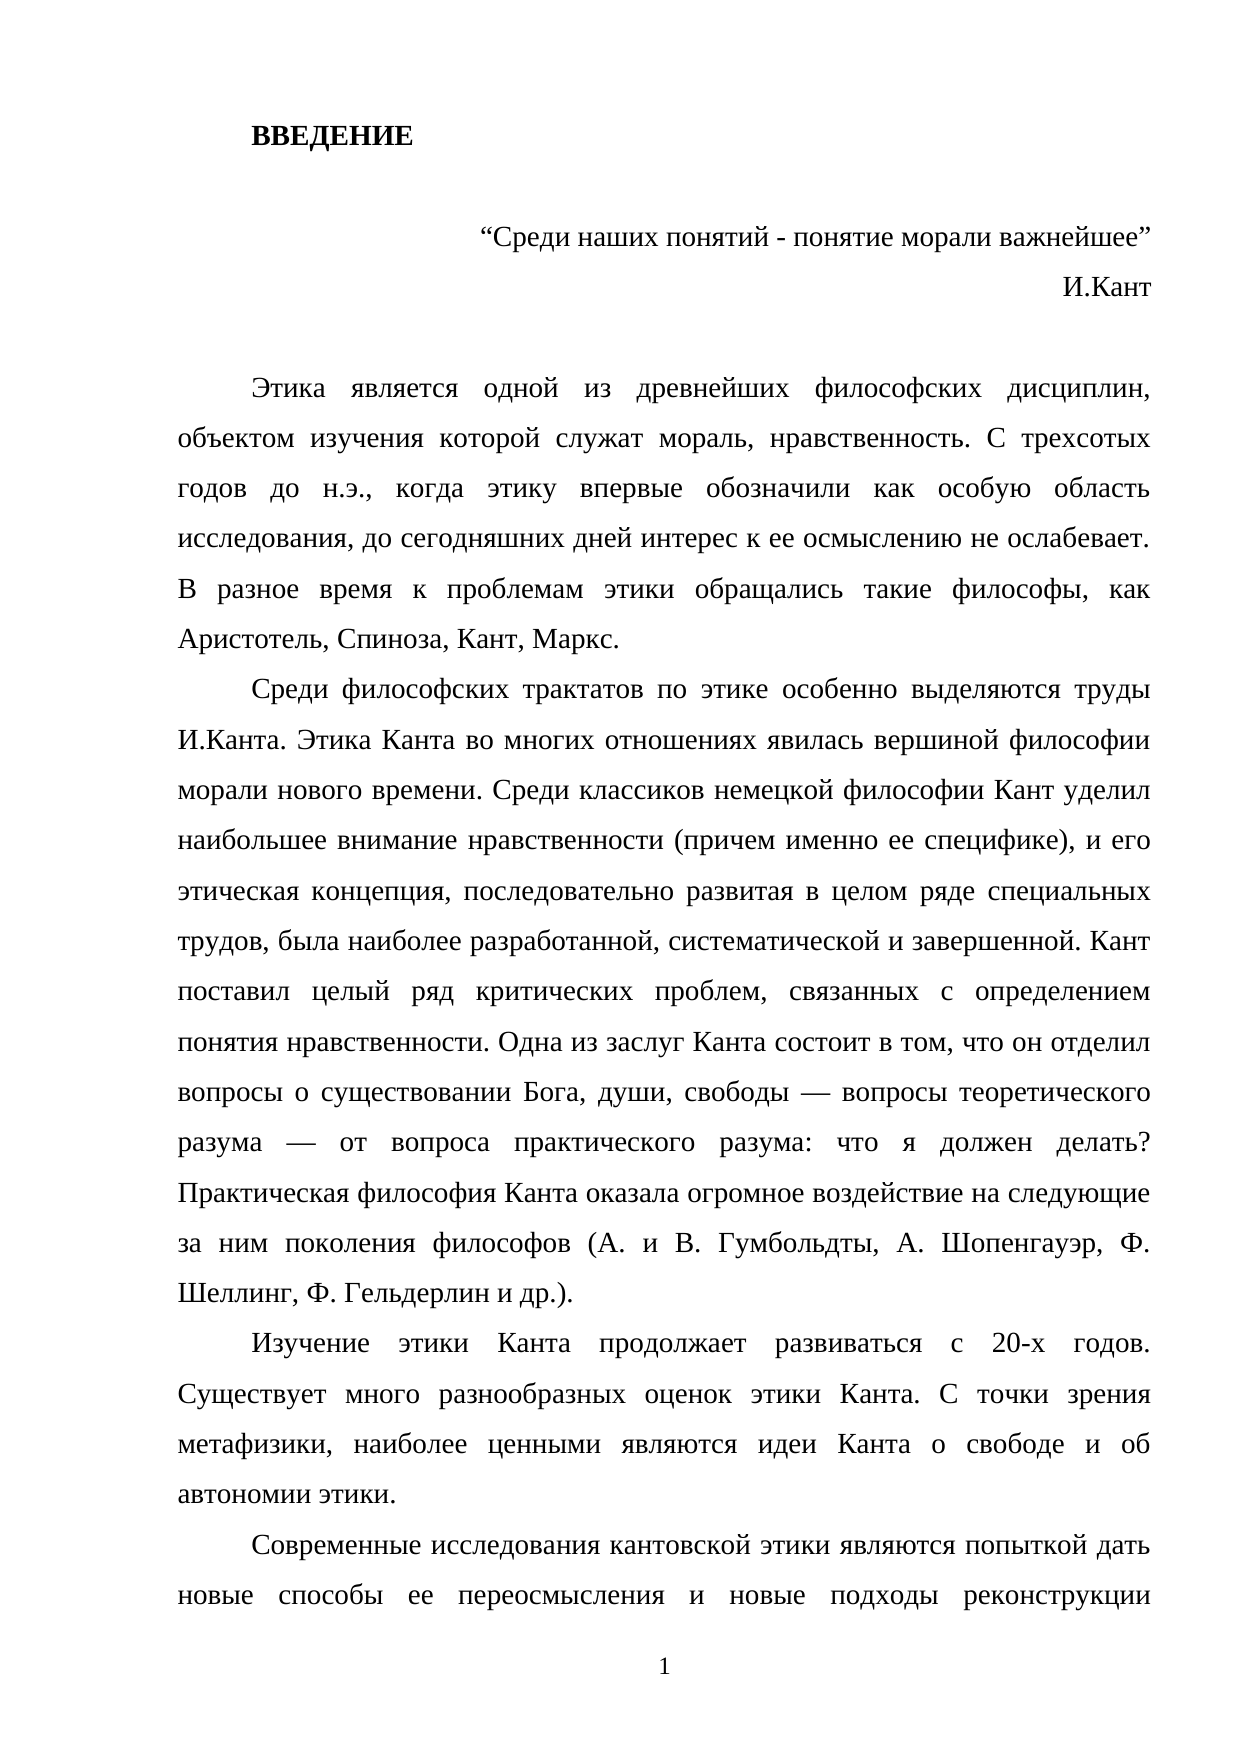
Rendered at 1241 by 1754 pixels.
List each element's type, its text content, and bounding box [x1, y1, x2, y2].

text введение [177, 118, 1152, 152]
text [177, 1527, 1152, 1611]
text “Среди наших понятий - понятие морали важнейшее” [177, 219, 1152, 252]
text Этика является одной из древнейших философских дисциплин, объектом изучения которой служат мораль, нравственность. С трехсотых годов до н.э., когда этику впервые обозначили как особую область исследования, до сегодняшних дней интерес к ее осмыслению не ослабевает. В разное время к проблемам этики обращались такие философы, как Аристотель, Спиноза, Кант, Маркс. [177, 370, 1152, 655]
text Изучение этики Канта продолжает развиваться с 20-х годов. Существует много разнообразных оценок этики Канта. С точки зрения метафизики, наиболее ценными являются идеи Канта о свободе и об автономии этики. [177, 1326, 1152, 1510]
text Среди философских трактатов по этике особенно выделяются труды И.Канта. Этика Канта во многих отношениях явилась вершиной философии морали нового времени. Среди классиков немецкой философии Кант уделил наибольшее внимание нравственности (причем именно ее специфике), и его этическая концепция, последовательно развитая в целом ряде специальных трудов, была наиболее разработанной, систематической и завершенной. Кант поставил целый ряд критических проблем, связанных с определением понятия нравственности. Одна из заслуг Канта состоит в том, что он отделил вопросы о существовании Бога, души, свободы — вопросы теоретического разума — от вопроса практического разума: что я должен делать? Практическая философия Канта оказала огромное воздействие на следующие за ним поколения философов (А. и В. Гумбольдты, А. Шопенгауэр, Ф. Шеллинг, Ф. Гельдерлин и др.). [177, 672, 1152, 1309]
text И.Кант [177, 269, 1152, 303]
